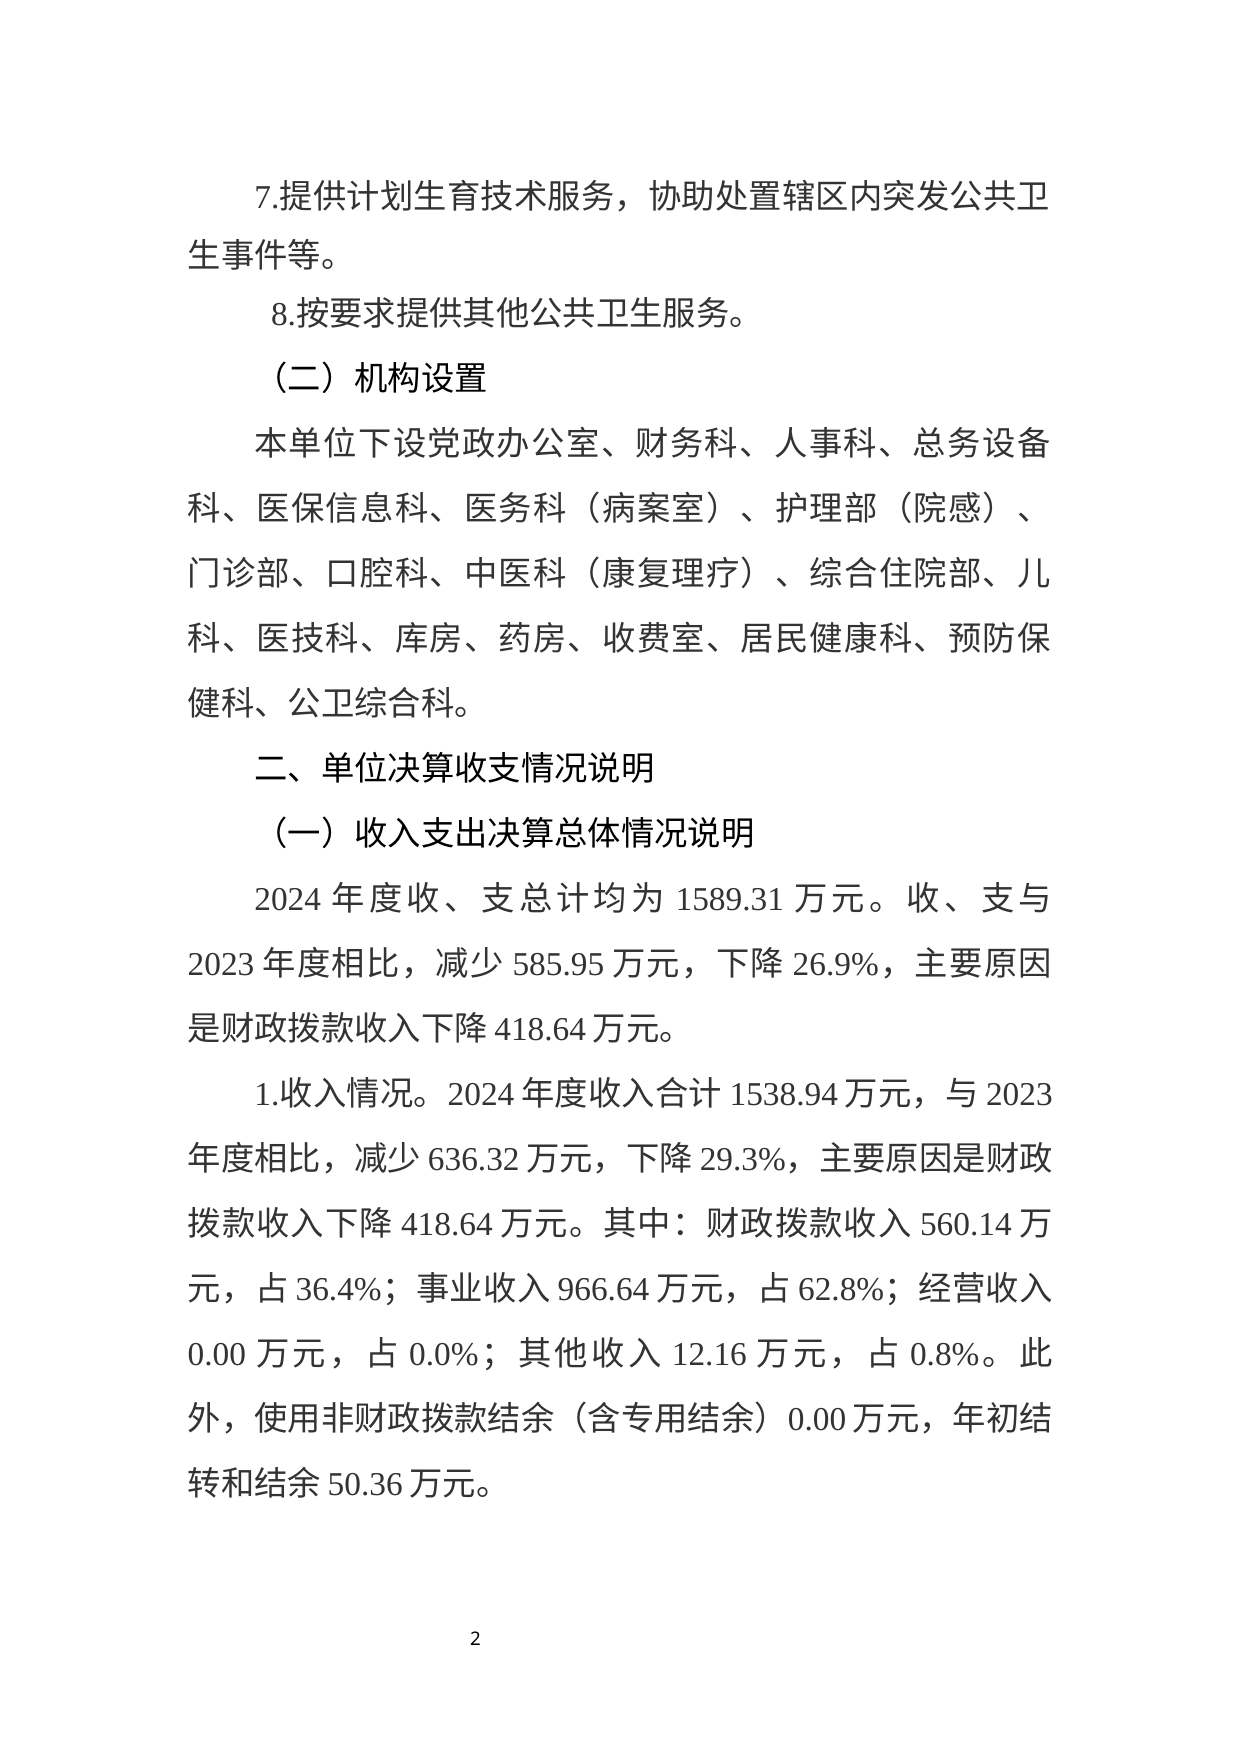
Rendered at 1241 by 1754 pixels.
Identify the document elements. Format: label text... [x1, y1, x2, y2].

text （二）机构设置 [187, 344, 1053, 409]
text 8.按要求提供其他公共卫生服务。 [187, 279, 1053, 344]
text （一）收入支出决算总体情况说明 [187, 799, 1053, 864]
text 7.提供计划生育技术服务，协助处置辖区内突发公共卫生事件等。 [187, 162, 1053, 279]
text 二、单位决算收支情况说明 [187, 734, 1053, 799]
text 1.收入情况。2024年度收入合计1538.94万元，与2023年度相比，减少636.32万元，下降29.3%，主要原因是财政拨款收入下降418.64万元。其中：财政拨款收入560.14万元，占36.4%；事业收入966.64万元，占62.8%；经营收入0.00万元，占0.0%；其他收入12.16万元，占0.8%。此外，使用非财政拨款结余（含专用结余）0.00万元，年初结转和结余50.36万元。 [187, 1059, 1053, 1514]
text 2024年度收、支总计均为1589.31万元。收、支与2023年度相比，减少585.95万元，下降26.9%，主要原因是财政拨款收入下降418.64万元。 [187, 864, 1053, 1059]
text 本单位下设党政办公室、财务科、人事科、总务设备科、医保信息科、医务科（病案室）、护理部（院感）、门诊部、口腔科、中医科（康复理疗）、综合住院部、儿科、医技科、库房、药房、收费室、居民健康科、预防保健科、公卫综合科。 [187, 409, 1053, 734]
